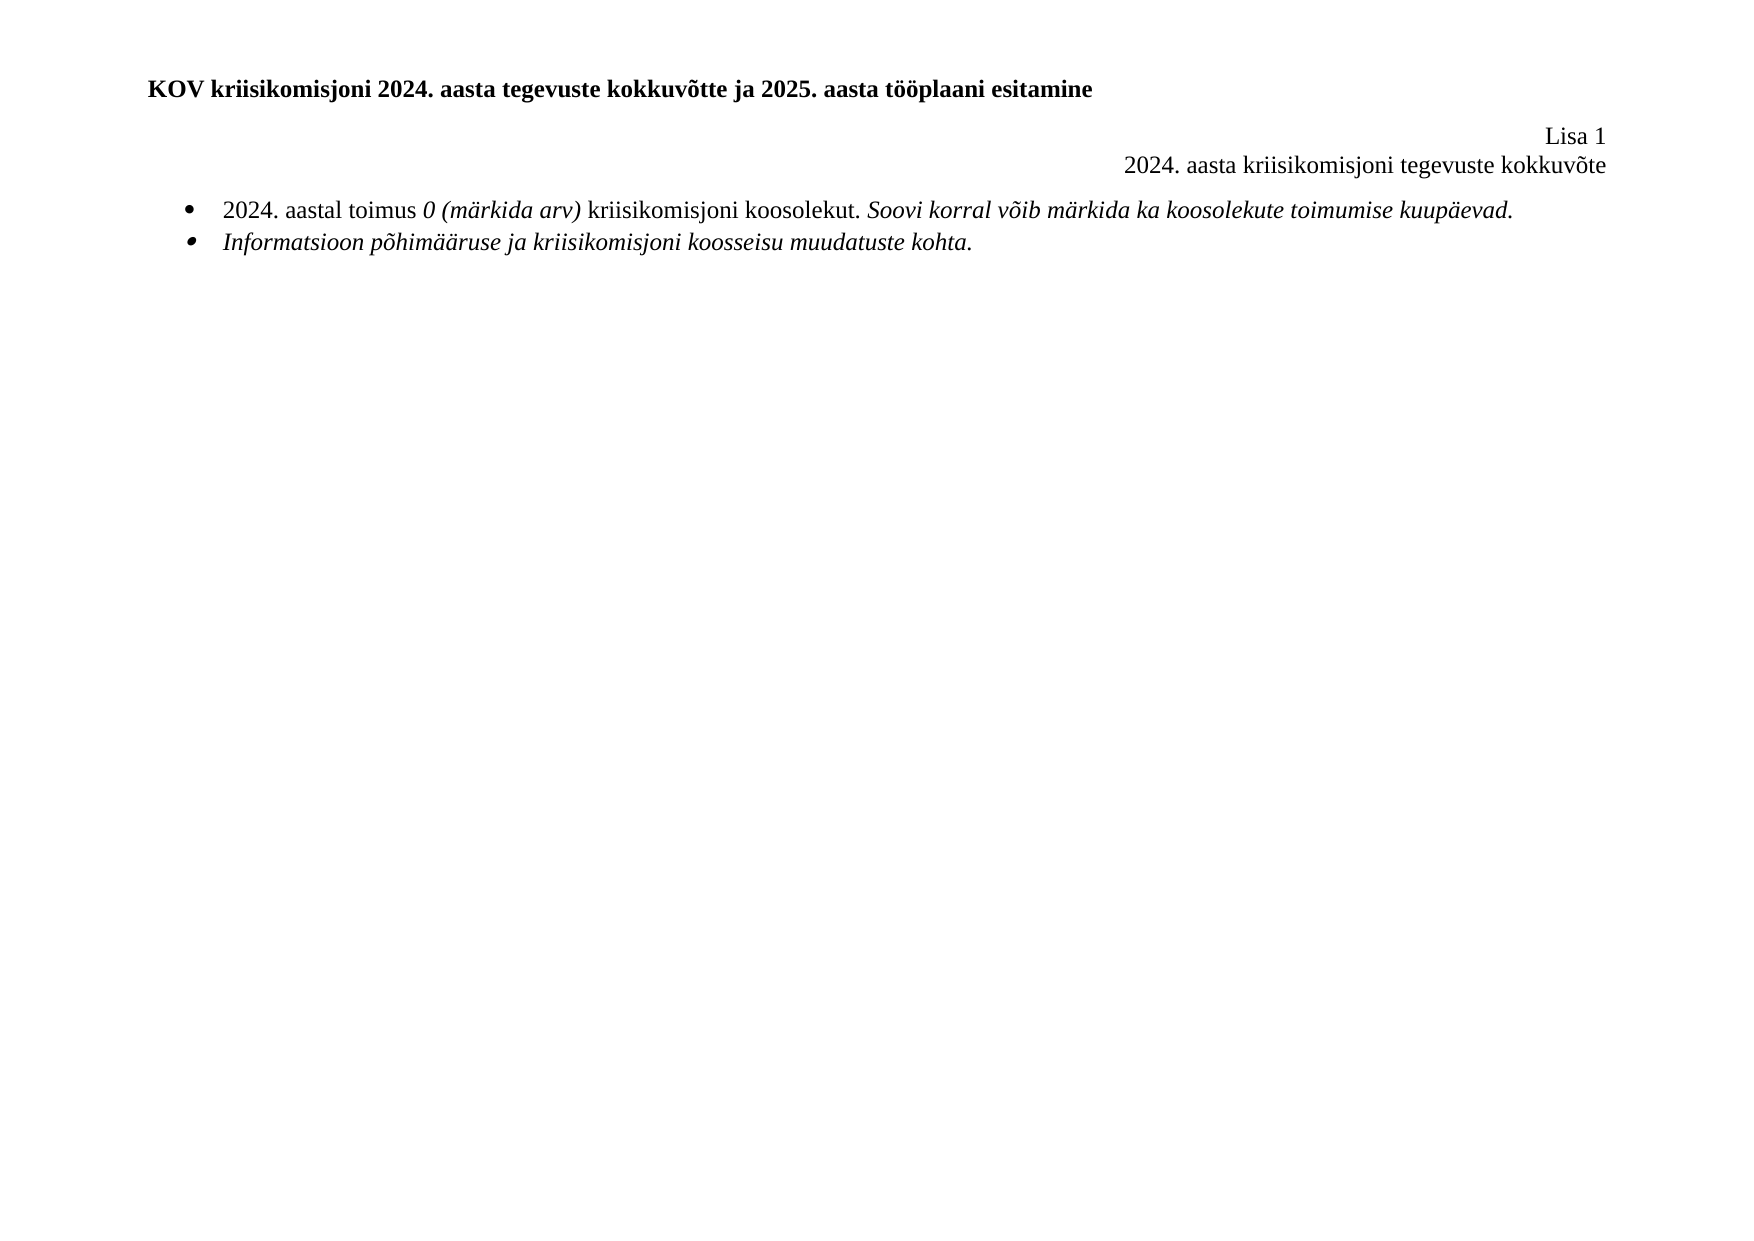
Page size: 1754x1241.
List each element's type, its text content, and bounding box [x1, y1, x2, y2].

list Informatsioon põhimääruse ja kriisikomisjoni koosseisu muudatuste kohta. [185, 227, 1606, 255]
list 2024. aastal toimus 0 (märkida arv) kriisikomisjoni koosolekut. Soovi korral võib märkida ka koosolekute toimumise kuupäevad. [185, 196, 1606, 224]
